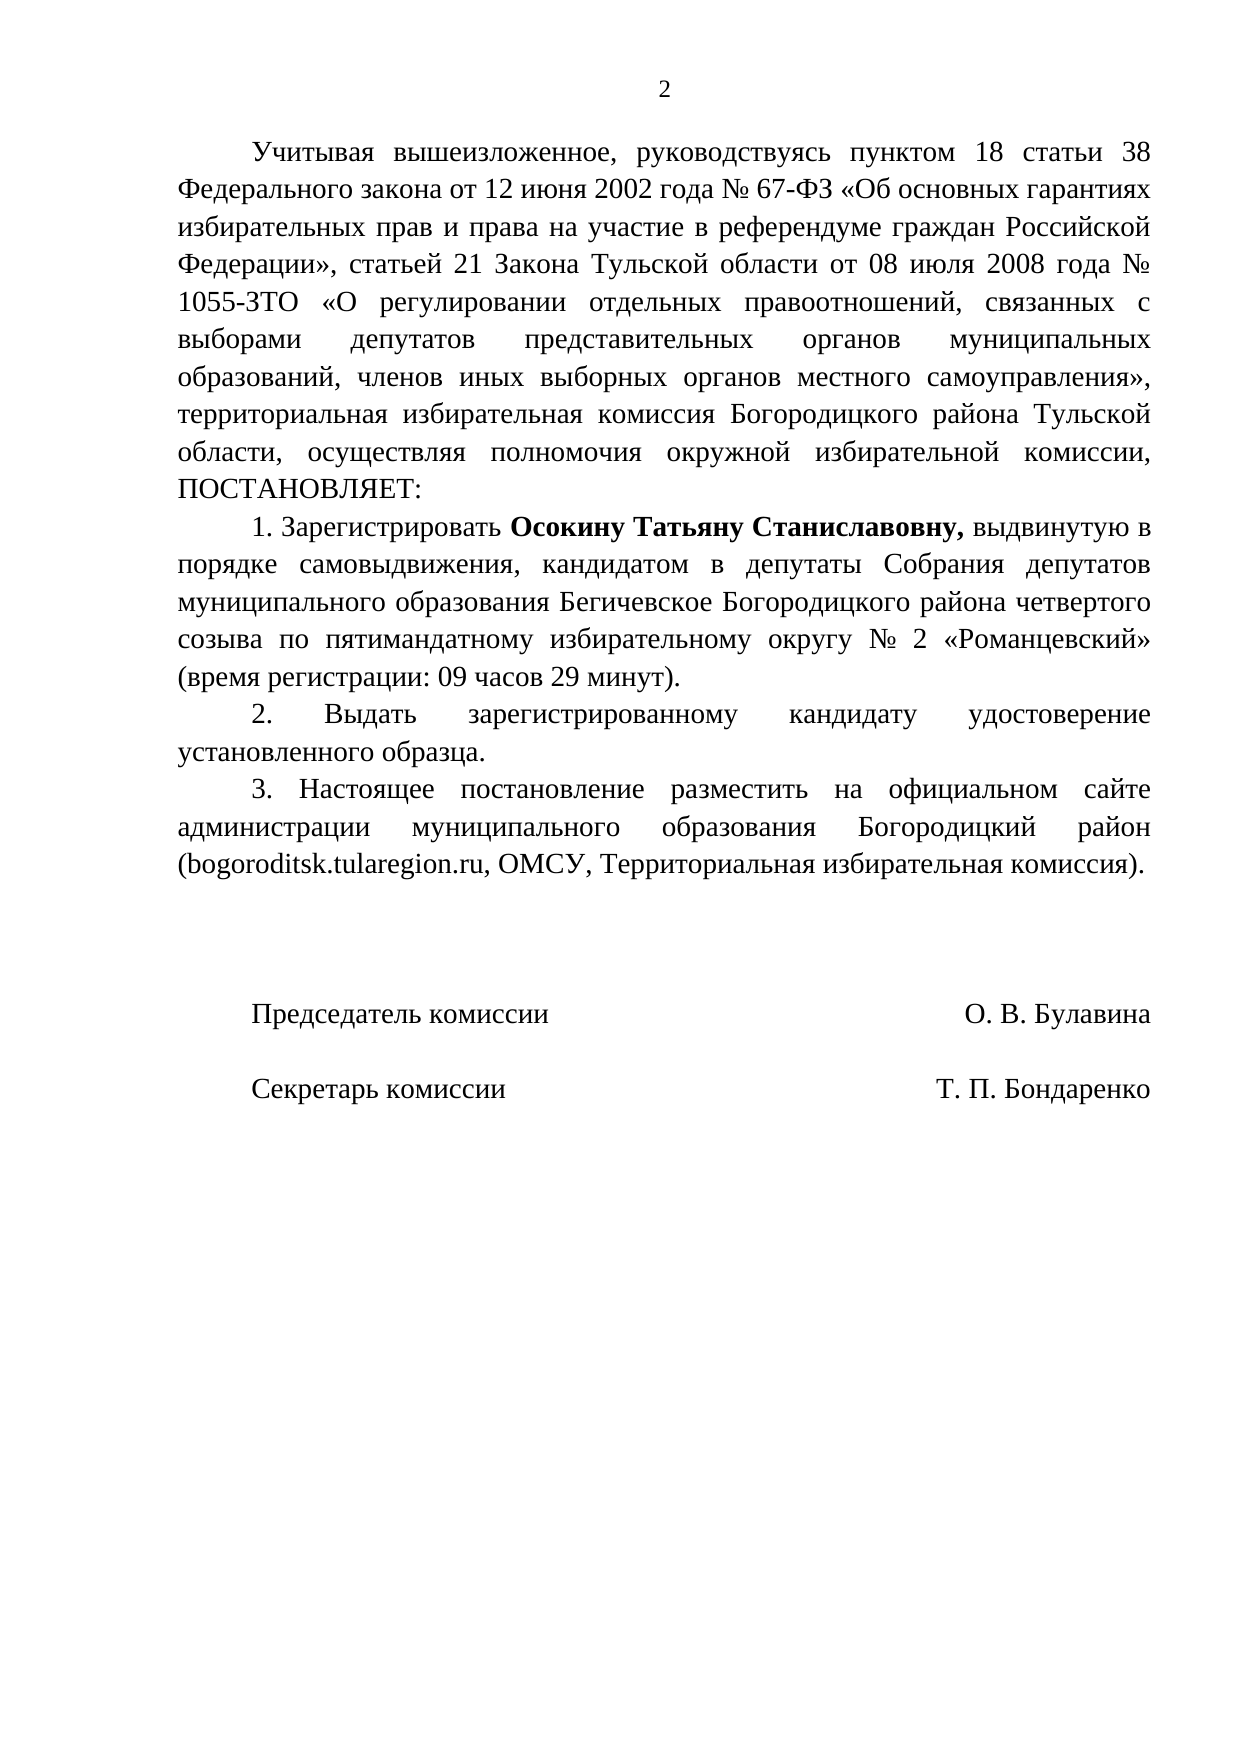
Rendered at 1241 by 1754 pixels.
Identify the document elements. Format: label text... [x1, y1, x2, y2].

text Учитывая вышеизложенное, руководствуясь пунктом 18 статьи 38 Федерального закона от 12 июня 2002 года № 67-ФЗ «Об основных гарантиях избирательных прав и права на участие в референдуме граждан Российской Федерации», статьей 21 Закона Тульской области от 08 июля 2008 года № 1055-ЗТО «О регулировании отдельных правоотношений, связанных с выборами депутатов представительных органов муниципальных образований, членов иных выборных органов местного самоуправления», территориальная избирательная комиссия Богородицкого района Тульской области, осуществляя полномочия окружной избирательной комиссии, ПОСТАНОВЛЯЕТ: [177, 131, 1152, 506]
text 2. Выдать зарегистрированному кандидату удостоверение установленного образца. [177, 694, 1152, 769]
text 1. Зарегистрировать Осокину Татьяну Станиславовну, выдвинутую в порядке самовыдвижения, кандидатом в депутаты Собрания депутатов муниципального образования Бегичевское Богородицкого района четвертого созыва по пятимандатному избирательному округу № 2 «Романцевский» (время регистрации: 09 часов 29 минут). [177, 506, 1152, 694]
text 3. Настоящее постановление разместить на официальном сайте администрации муниципального образования Богородицкий район (bogoroditsk.tularegion.ru, ОМСУ, Территориальная избирательная комиссия). [177, 769, 1152, 881]
text Секретарь комиссии Т. П. Бондаренко [177, 1069, 1152, 1106]
text Председатель комиссии О. В. Булавина [177, 994, 1152, 1031]
